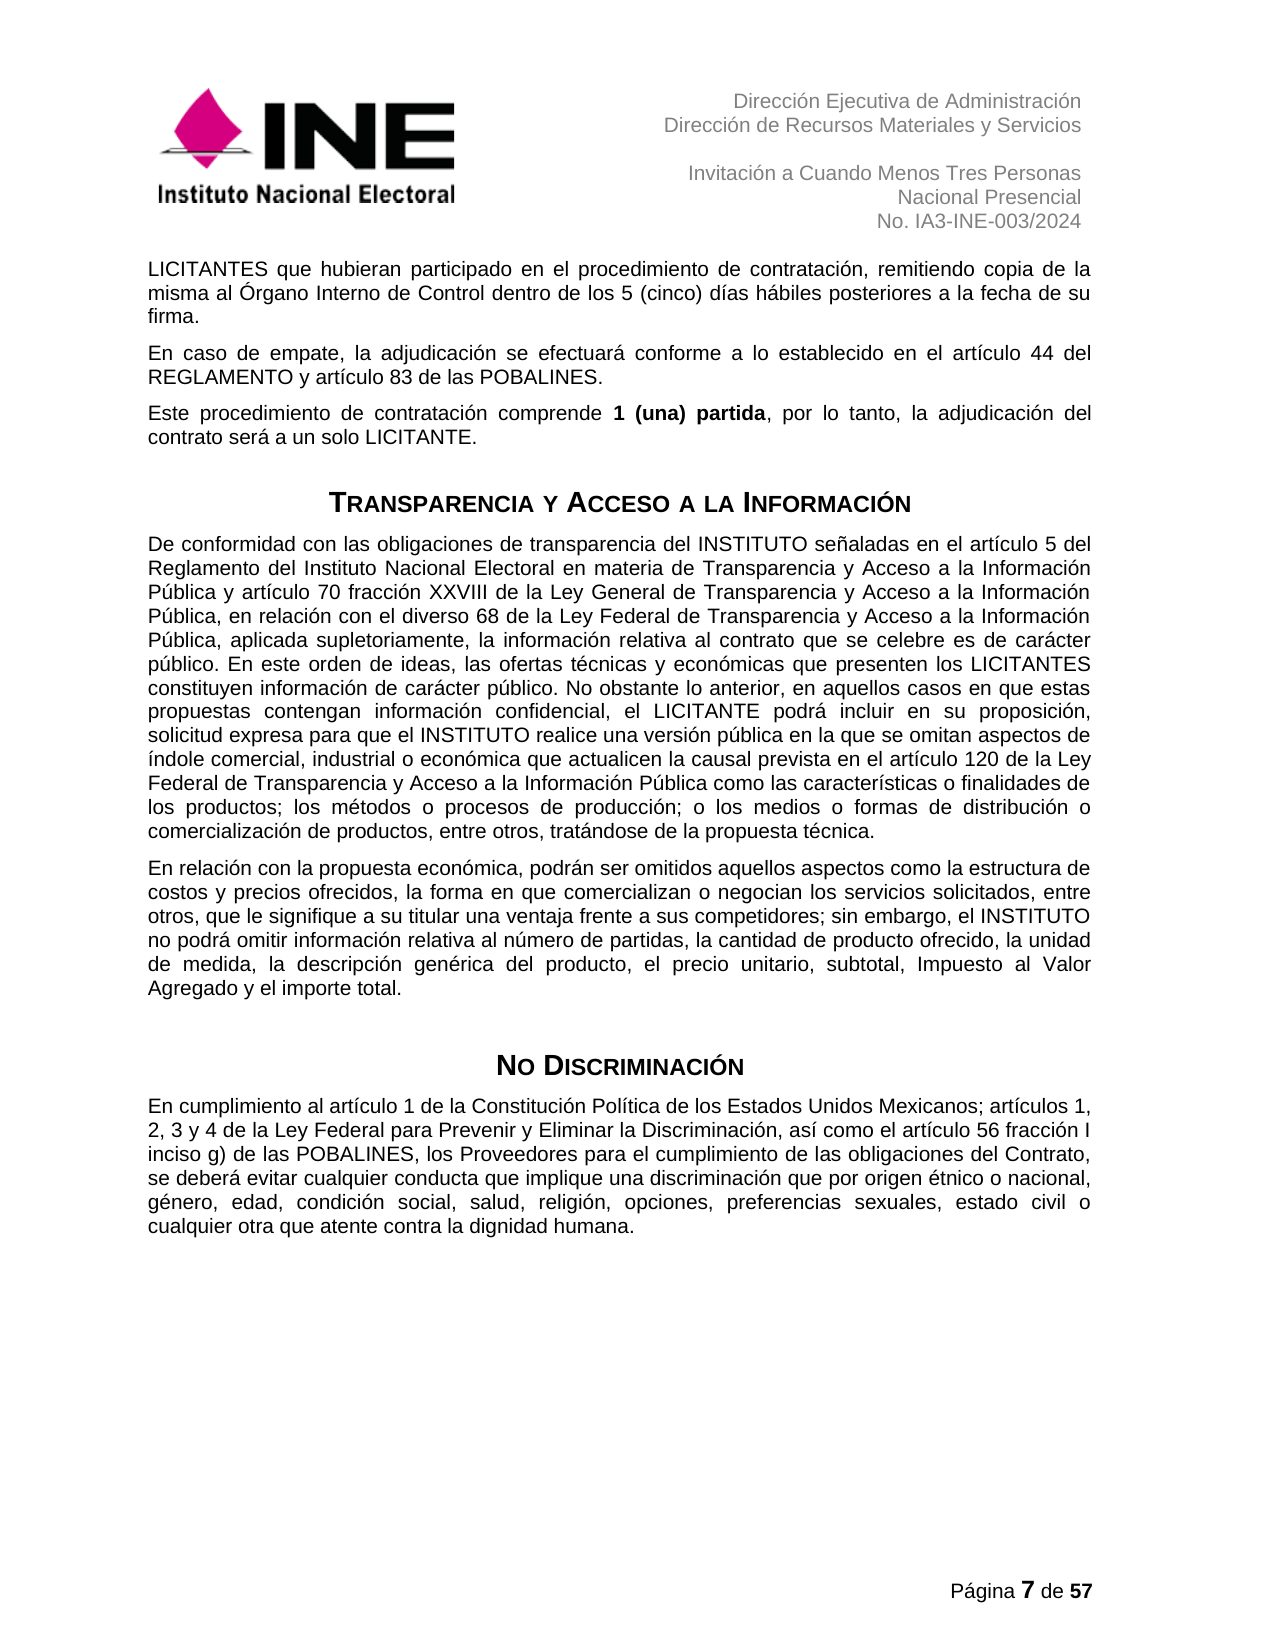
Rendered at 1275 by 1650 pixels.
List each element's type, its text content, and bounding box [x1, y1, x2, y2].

title Este procedimiento de contratación comprende 1 (una) partida, por lo tanto, la adjudicación del contrato será a un solo LICITANTE. [148, 401, 1092, 449]
text Transparencia y Acceso a la Información [148, 486, 1092, 519]
text De conformidad con las obligaciones de transparencia del INSTITUTO señaladas en el artículo 5 del Reglamento del Instituto Nacional Electoral en materia de Transparencia y Acceso a la Información Pública y artículo 70 fracción XXVIII de la Ley General de Transparencia y Acceso a la Información Pública, en relación con el diverso 68 de la Ley Federal de Transparencia y Acceso a la Información Pública, aplicada supletoriamente, la información relativa al contrato que se celebre es de carácter público. En este orden de ideas, las ofertas técnicas y económicas que presenten los LICITANTES constituyen información de carácter público. No obstante lo anterior, en aquellos casos en que estas propuestas contengan información confidencial, el LICITANTE podrá incluir en su proposición, solicitud expresa para que el INSTITUTO realice una versión pública en la que se omitan aspectos de índole comercial, industrial o económica que actualicen la causal prevista en el artículo 120 de la Ley Federal de Transparencia y Acceso a la Información Pública como las características o finalidades de los productos; los métodos o procesos de producción; o los medios o formas de distribución o comercialización de productos, entre otros, tratándose de la propuesta técnica. [148, 532, 1092, 843]
text En caso de empate, la adjudicación se efectuará conforme a lo establecido en el artículo 44 del REGLAMENTO y artículo 83 de las POBALINES. [148, 341, 1092, 389]
text En relación con la propuesta económica, podrán ser omitidos aquellos aspectos como la estructura de costos y precios ofrecidos, la forma en que comercializan o negocian los servicios solicitados, entre otros, que le signifique a su titular una ventaja frente a sus competidores; sin embargo, el INSTITUTO no podrá omitir información relativa al número de partidas, la cantidad de producto ofrecido, la unidad de medida, la descripción genérica del producto, el precio unitario, subtotal, Impuesto al Valor Agregado y el importe total. [148, 856, 1092, 999]
text No Discriminación [148, 1048, 1092, 1082]
picture [158, 88, 455, 203]
text En cumplimiento al artículo 1 de la Constitución Política de los Estados Unidos Mexicanos; artículos 1, 2, 3 y 4 de la Ley Federal para Prevenir y Eliminar la Discriminación, así como el artículo 56 fracción I inciso g) de las POBALINES, los Proveedores para el cumplimiento de las obligaciones del Contrato, se deberá evitar cualquier conducta que implique una discriminación que por origen étnico o nacional, género, edad, condición social, salud, religión, opciones, preferencias sexuales, estado civil o cualquier otra que atente contra la dignidad humana. [148, 1094, 1092, 1238]
